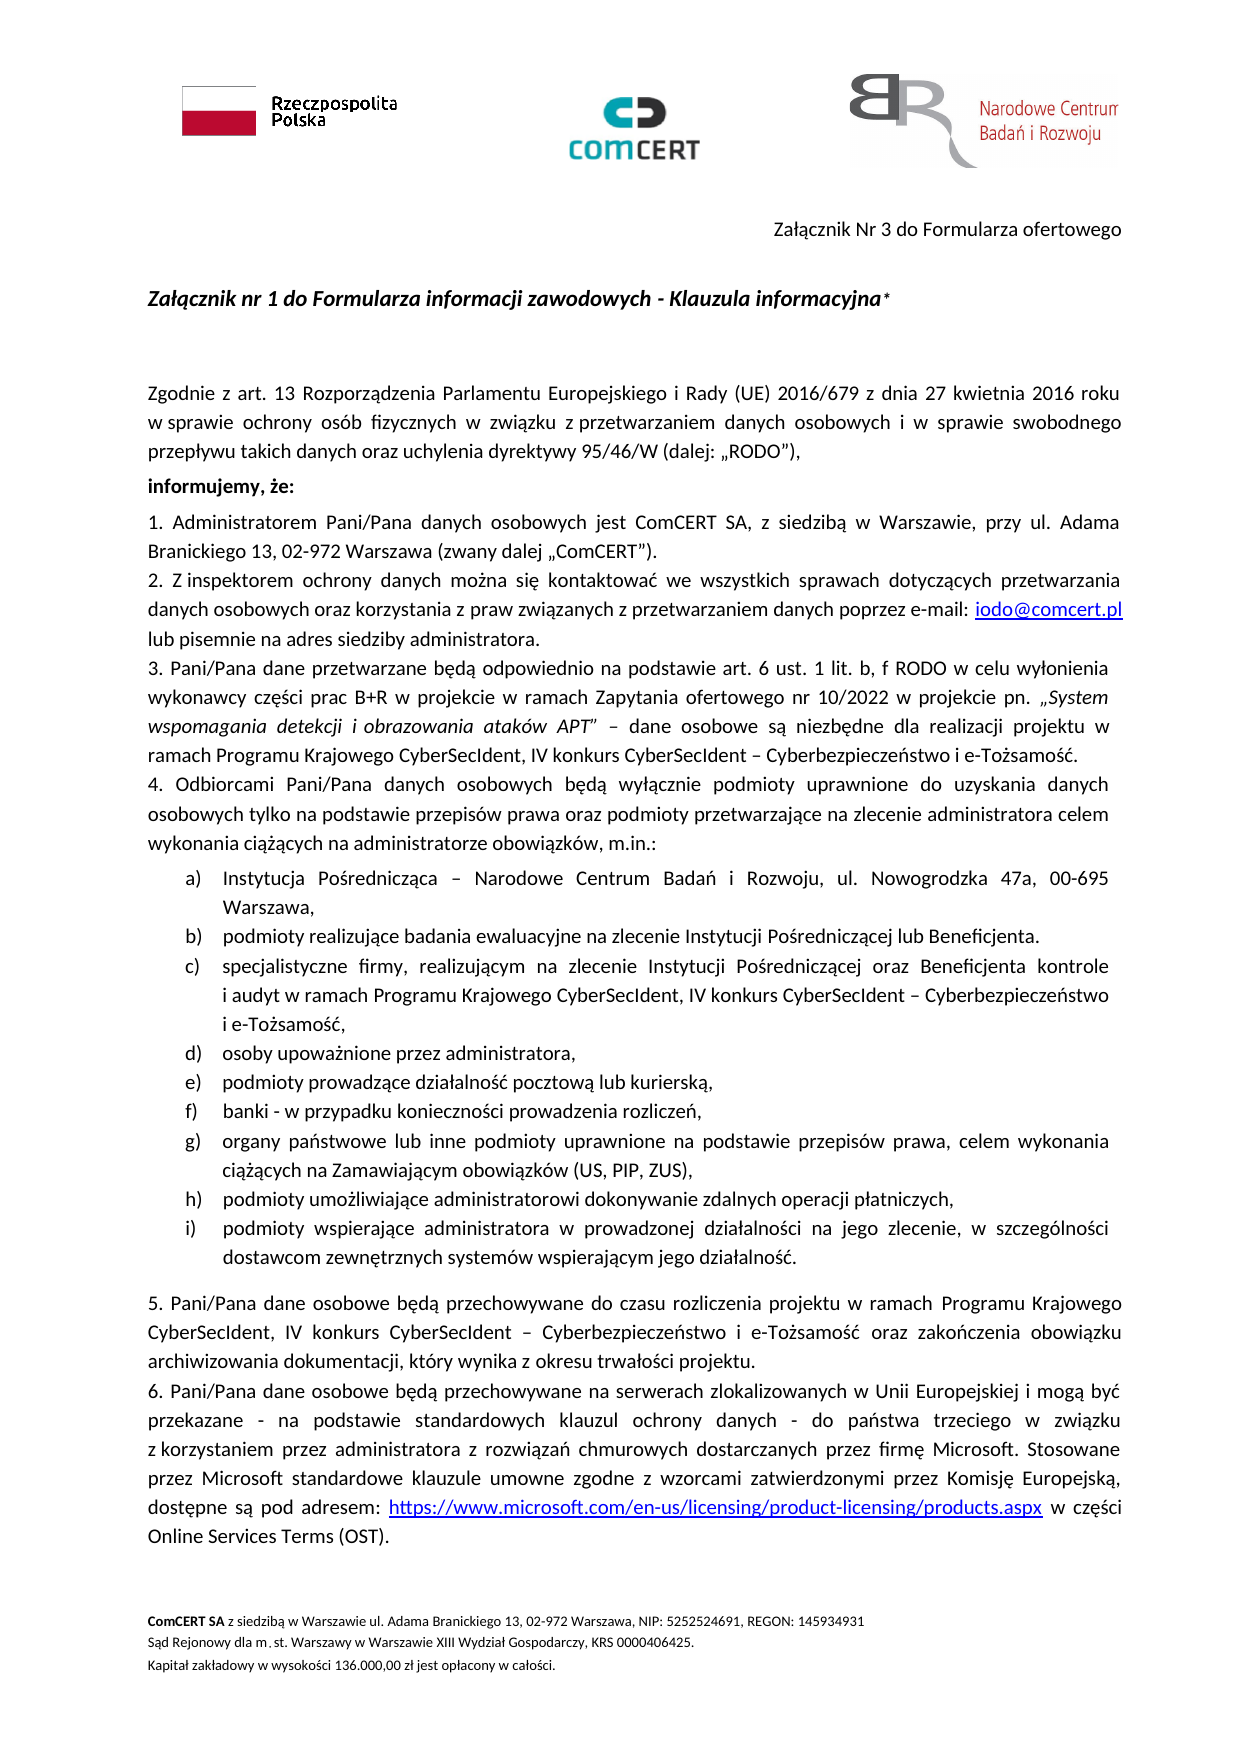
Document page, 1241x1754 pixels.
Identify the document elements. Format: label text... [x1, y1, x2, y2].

text Załącznik nr 1 do Formularza informacji zawodowych - Klauzula informacyjna* [148, 284, 1122, 312]
list podmioty prowadzące działalność pocztową lub kurierską, [185, 1069, 1111, 1095]
picture [849, 74, 1119, 168]
list Instytucja Pośrednicząca – Narodowe Centrum Badań i Rozwoju, ul. Nowogrodzka 47a, 00-695 Warszawa, [185, 865, 1111, 920]
list specjalistyczne firmy, realizującym na zlecenie Instytucji Pośredniczącej oraz Beneficjenta kontrole i audyt w ramach Programu Krajowego CyberSecIdent, IV konkurs CyberSecIdent – Cyberbezpieczeństwo i e-Tożsamość, [185, 953, 1111, 1037]
text Zgodnie z art. 13 Rozporządzenia Parlamentu Europejskiego i Rady (UE) 2016/679 z dnia 27 kwietnia 2016 roku w sprawie ochrony osób fizycznych w związku z przetwarzaniem danych osobowych i w sprawie swobodnego przepływu takich danych oraz uchylenia dyrektywy 95/46/W (dalej: „RODO”), [148, 380, 1122, 464]
text 1. Administratorem Pani/Pana danych osobowych jest ComCERT SA, z siedzibą w Warszawie, przy ul. Adama Branickiego 13, 02-972 Warszawa (zwany dalej „ComCERT”). [148, 509, 1122, 564]
picture [532, 64, 743, 189]
picture [174, 75, 397, 141]
text 3. Pani/Pana dane przetwarzane będą odpowiednio na podstawie art. 6 ust. 1 lit. b, f RODO w celu wyłonienia wykonawcy części prac B+R w projekcie w ramach Zapytania ofertowego nr 10/2022 w projekcie pn. „System wspomagania detekcji i obrazowania ataków APT” – dane osobowe są niezbędne dla realizacji projektu w ramach Programu Krajowego CyberSecIdent, IV konkurs CyberSecIdent – Cyberbezpieczeństwo i e-Tożsamość. [148, 655, 1111, 768]
list banki - w przypadku konieczności prowadzenia rozliczeń, [185, 1099, 1111, 1124]
text 2. Z inspektorem ochrony danych można się kontaktować we wszystkich sprawach dotyczących przetwarzania danych osobowych oraz korzystania z praw związanych z przetwarzaniem danych poprzez e-mail: iodo@comcert.pl lub pisemnie na adres siedziby administratora. [148, 567, 1122, 651]
text informujemy, że: [148, 474, 1122, 499]
list podmioty wspierające administratora w prowadzonej działalności na jego zlecenie, w szczególności dostawcom zewnętrznych systemów wspierającym jego działalność. [185, 1215, 1111, 1270]
list podmioty realizujące badania ewaluacyjne na zlecenie Instytucji Pośredniczącej lub Beneficjenta. [185, 924, 1111, 949]
list organy państwowe lub inne podmioty uprawnione na podstawie przepisów prawa, celem wykonania ciążących na Zamawiającym obowiązków (US, PIP, ZUS), [185, 1128, 1110, 1182]
text 5. Pani/Pana dane osobowe będą przechowywane do czasu rozliczenia projektu w ramach Programu Krajowego CyberSecIdent, IV konkurs CyberSecIdent – Cyberbezpieczeństwo i e-Tożsamość oraz zakończenia obowiązku archiwizowania dokumentacji, który wynika z okresu trwałości projektu. [148, 1290, 1122, 1374]
text 4. Odbiorcami Pani/Pana danych osobowych będą wyłącznie podmioty uprawnione do uzyskania danych osobowych tylko na podstawie przepisów prawa oraz podmioty przetwarzające na zlecenie administratora celem wykonania ciążących na administratorze obowiązków, m.in.: [148, 772, 1110, 855]
text 6. Pani/Pana dane osobowe będą przechowywane na serwerach zlokalizowanych w Unii Europejskiej i mogą być przekazane - na podstawie standardowych klauzul ochrony danych - do państwa trzeciego w związku z korzystaniem przez administratora z rozwiązań chmurowych dostarczanych przez firmę Microsoft. Stosowane przez Microsoft standardowe klauzule umowne zgodne z wzorcami zatwierdzonymi przez Komisję Europejską, dostępne są pod adresem: https://www.microsoft.com/en-us/licensing/product-licensing/products.aspx w części Online Services Terms (OST). [148, 1378, 1122, 1549]
list podmioty umożliwiające administratorowi dokonywanie zdalnych operacji płatniczych, [185, 1186, 1111, 1212]
list osoby upoważnione przez administratora, [185, 1040, 1211, 1066]
